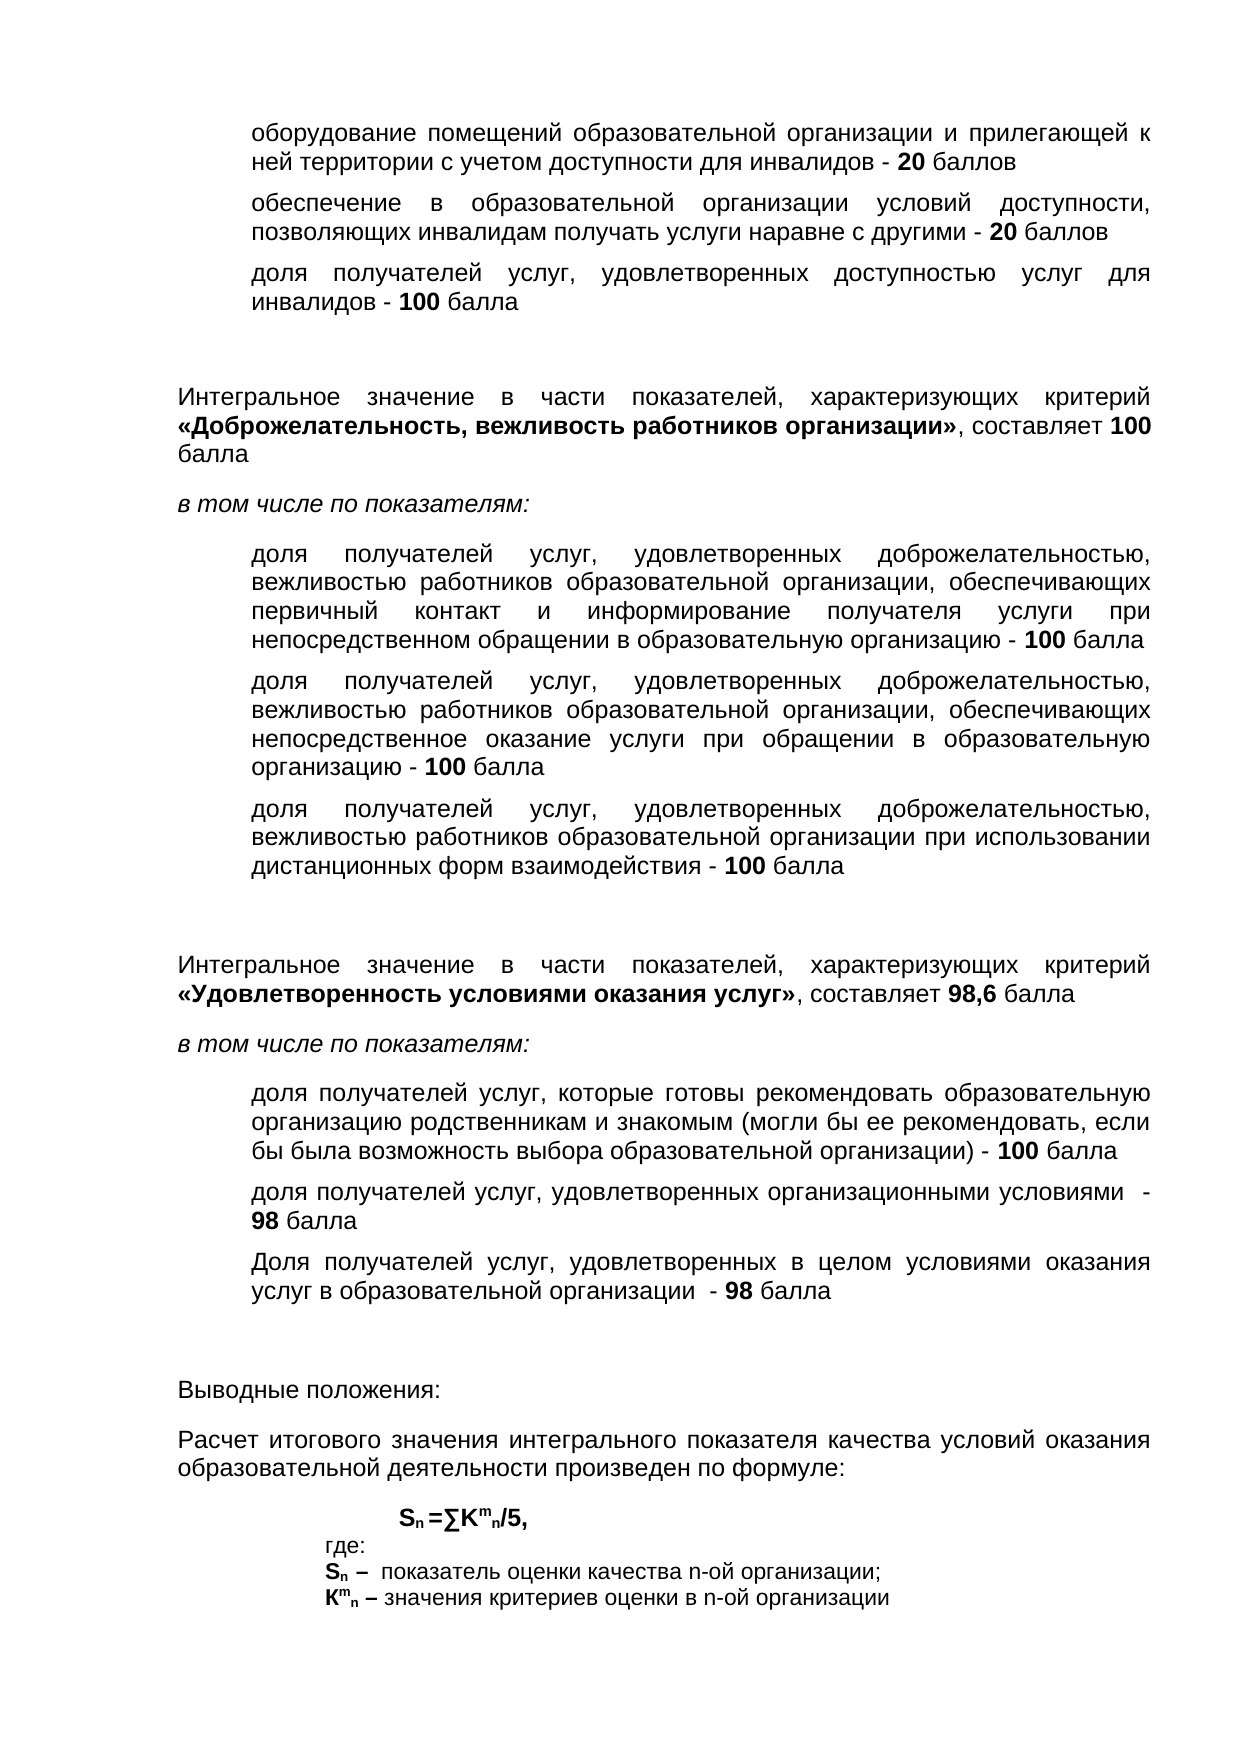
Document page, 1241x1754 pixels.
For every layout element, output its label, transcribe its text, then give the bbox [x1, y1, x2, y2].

text Доля получателей услуг, удовлетворенных в целом условиями оказания услуг в образовательной организации - 98 балла [251, 1247, 1152, 1304]
text Выводные положения: [177, 1375, 1152, 1404]
text доля получателей услуг, удовлетворенных доброжелательностью, вежливостью работников образовательной организации при использовании дистанционных форм взаимодействия - 100 балла [251, 793, 1152, 880]
text Интегральное значение в части показателей, характеризующих критерий «Удовлетворенность условиями оказания услуг», составляет 98,6 балла [177, 950, 1152, 1008]
text обеспечение в образовательной организации условий доступности, позволяющих инвалидам получать услуги наравне с другими - 20 баллов [251, 188, 1152, 246]
text доля получателей услуг, которые готовы рекомендовать образовательную организацию родственникам и знакомым (могли бы ее рекомендовать, если бы была возможность выбора образовательной организации) - 100 балла [251, 1078, 1152, 1164]
text доля получателей услуг, удовлетворенных организационными условиями - 98 балла [251, 1177, 1152, 1234]
text Расчет итогового значения интегрального показателя качества условий оказания образовательной деятельности произведен по формуле: [177, 1424, 1152, 1482]
text доля получателей услуг, удовлетворенных доступностью услуг для инвалидов - 100 балла [251, 258, 1152, 316]
text оборудование помещений образовательной организации и прилегающей к ней территории с учетом доступности для инвалидов - 20 баллов [251, 118, 1152, 176]
text Sn – показатель оценки качества n-ой организации; [325, 1558, 1152, 1584]
text Интегральное значение в части показателей, характеризующих критерий «Доброжелательность, вежливость работников организации», составляет 100 балла [177, 382, 1152, 468]
text в том числе по показателям: [177, 489, 1152, 518]
text Кmn – значения критериев оценки в n-ой организации [325, 1584, 1152, 1611]
text доля получателей услуг, удовлетворенных доброжелательностью, вежливостью работников образовательной организации, обеспечивающих непосредственное оказание услуги при обращении в образовательную организацию - 100 балла [251, 666, 1152, 781]
text доля получателей услуг, удовлетворенных доброжелательностью, вежливостью работников образовательной организации, обеспечивающих первичный контакт и информирование получателя услуги при непосредственном обращении в образовательную организацию - 100 балла [251, 538, 1152, 653]
text Sn =∑Kmn/5, [398, 1503, 1152, 1532]
text где: [325, 1532, 1152, 1558]
text в том числе по показателям: [177, 1029, 1152, 1057]
